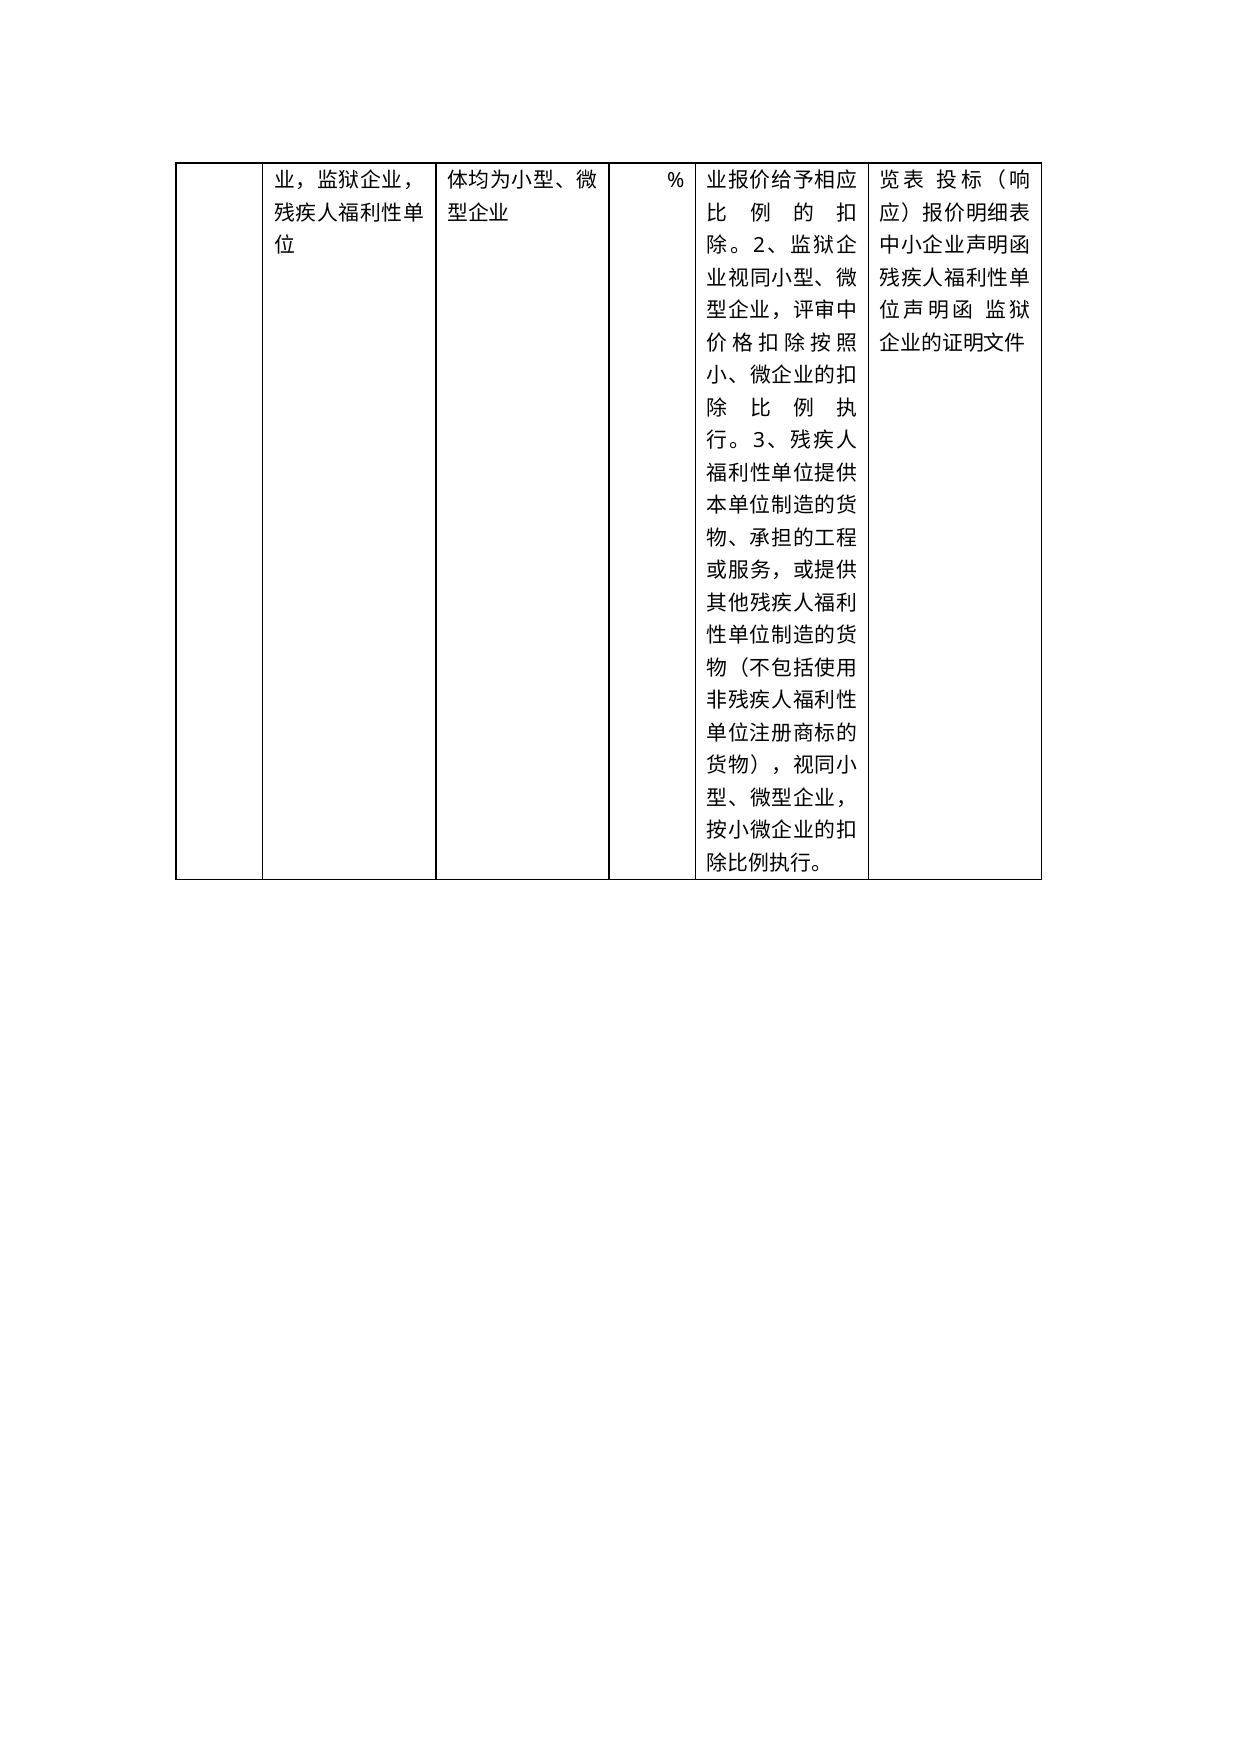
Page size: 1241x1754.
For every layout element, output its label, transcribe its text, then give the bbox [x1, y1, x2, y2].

table_cell 投标人或者联合体均为小型、微型企业 [437, 164, 608, 878]
table_cell 10.00% [610, 164, 695, 878]
table_cell 1 [177, 164, 262, 878]
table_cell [263, 164, 435, 878]
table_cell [696, 164, 868, 878]
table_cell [869, 164, 1041, 878]
